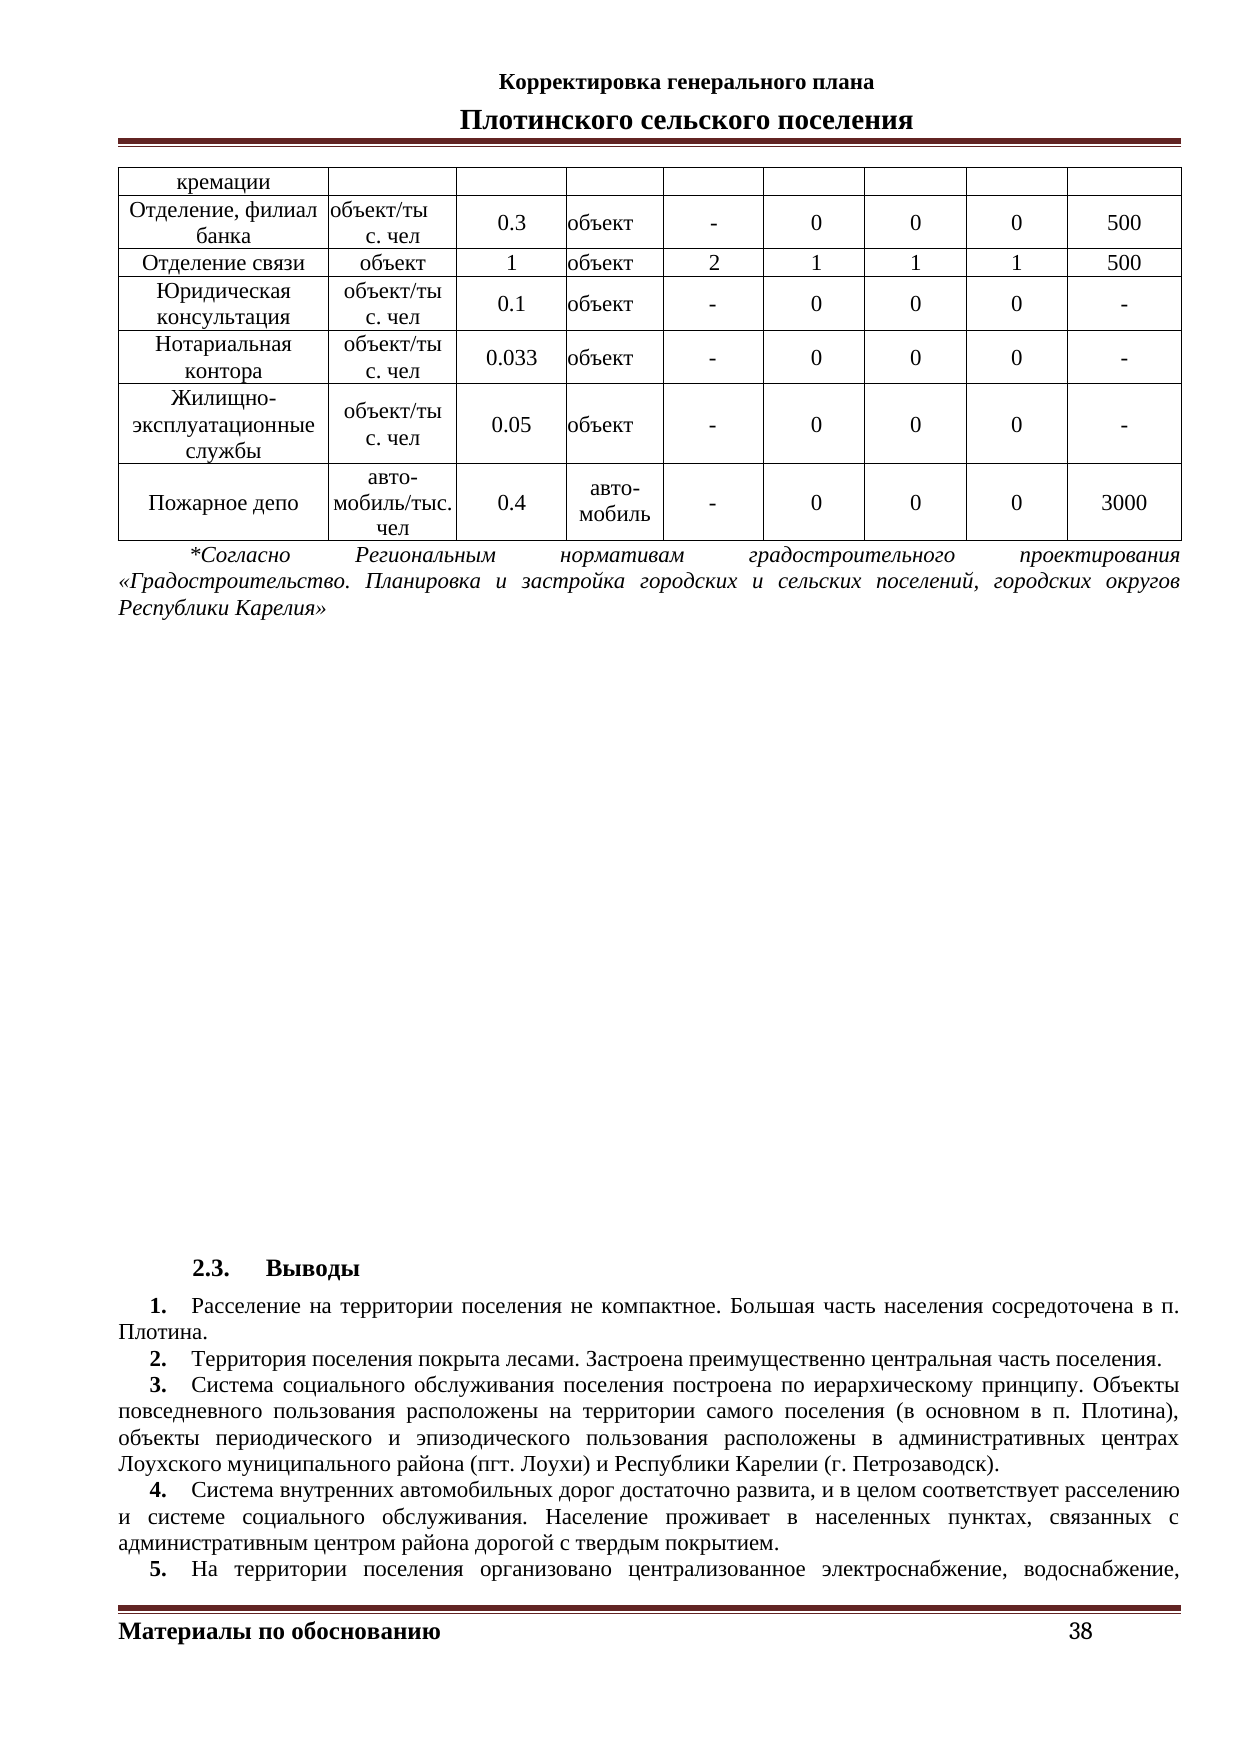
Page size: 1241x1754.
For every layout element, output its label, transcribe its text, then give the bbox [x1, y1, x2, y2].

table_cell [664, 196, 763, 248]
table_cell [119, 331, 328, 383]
list Расселение на территории поселения не компактное. Большая часть населения сосредоточена в п. Плотина. [118, 1292, 1181, 1345]
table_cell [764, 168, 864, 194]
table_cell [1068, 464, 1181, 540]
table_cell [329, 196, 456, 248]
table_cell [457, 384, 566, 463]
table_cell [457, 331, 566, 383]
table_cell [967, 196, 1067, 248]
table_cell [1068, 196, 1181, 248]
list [118, 1556, 1181, 1582]
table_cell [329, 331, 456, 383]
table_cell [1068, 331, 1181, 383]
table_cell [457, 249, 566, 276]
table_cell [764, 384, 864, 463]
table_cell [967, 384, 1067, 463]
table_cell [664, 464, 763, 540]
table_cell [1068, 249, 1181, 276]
list Территория поселения покрыта лесами. Застроена преимущественно центральная часть поселения. [118, 1345, 1181, 1371]
text *Согласно Региональным нормативам градостроительного проектирования «Градостроительство. Планировка и застройка городских и сельских поселений, городских округов Республики Карелия» [118, 541, 1181, 620]
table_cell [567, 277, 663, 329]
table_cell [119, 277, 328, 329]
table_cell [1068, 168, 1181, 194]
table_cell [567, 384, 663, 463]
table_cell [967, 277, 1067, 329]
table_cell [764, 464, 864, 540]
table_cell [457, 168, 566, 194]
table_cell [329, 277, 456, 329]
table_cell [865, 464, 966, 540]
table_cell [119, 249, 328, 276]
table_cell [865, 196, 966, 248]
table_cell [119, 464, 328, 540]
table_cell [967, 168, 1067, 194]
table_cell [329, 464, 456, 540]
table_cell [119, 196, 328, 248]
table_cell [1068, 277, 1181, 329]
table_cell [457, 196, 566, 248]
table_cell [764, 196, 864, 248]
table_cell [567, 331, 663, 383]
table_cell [119, 168, 328, 194]
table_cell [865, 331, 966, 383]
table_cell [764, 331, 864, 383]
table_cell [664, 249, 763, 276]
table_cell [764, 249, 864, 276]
list Система внутренних автомобильных дорог достаточно развита, и в целом соответствует расселению и системе социального обслуживания. Население проживает в населенных пунктах, связанных с административным центром района дорогой с твердым покрытием. [118, 1476, 1181, 1556]
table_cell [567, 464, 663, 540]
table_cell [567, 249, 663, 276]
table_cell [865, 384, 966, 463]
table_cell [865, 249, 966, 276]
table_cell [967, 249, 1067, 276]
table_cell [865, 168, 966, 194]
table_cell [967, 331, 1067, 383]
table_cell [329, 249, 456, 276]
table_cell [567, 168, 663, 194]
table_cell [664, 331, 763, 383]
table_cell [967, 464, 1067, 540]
list Система социального обслуживания поселения построена по иерархическому принципу. Объекты повседневного пользования расположены на территории самого поселения (в основном в п. Плотина), объекты периодического и эпизодического пользования расположены в административных центрах Лоухского муниципального района (пгт. Лоухи) и Республики Карелии (г. Петрозаводск). [118, 1371, 1181, 1476]
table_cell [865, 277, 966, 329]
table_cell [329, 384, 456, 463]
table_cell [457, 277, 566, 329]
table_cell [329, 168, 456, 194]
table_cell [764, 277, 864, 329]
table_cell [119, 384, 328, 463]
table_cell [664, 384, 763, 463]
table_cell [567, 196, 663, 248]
list Выводы [118, 1253, 1181, 1282]
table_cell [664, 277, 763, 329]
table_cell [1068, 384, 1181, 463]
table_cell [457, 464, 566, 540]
